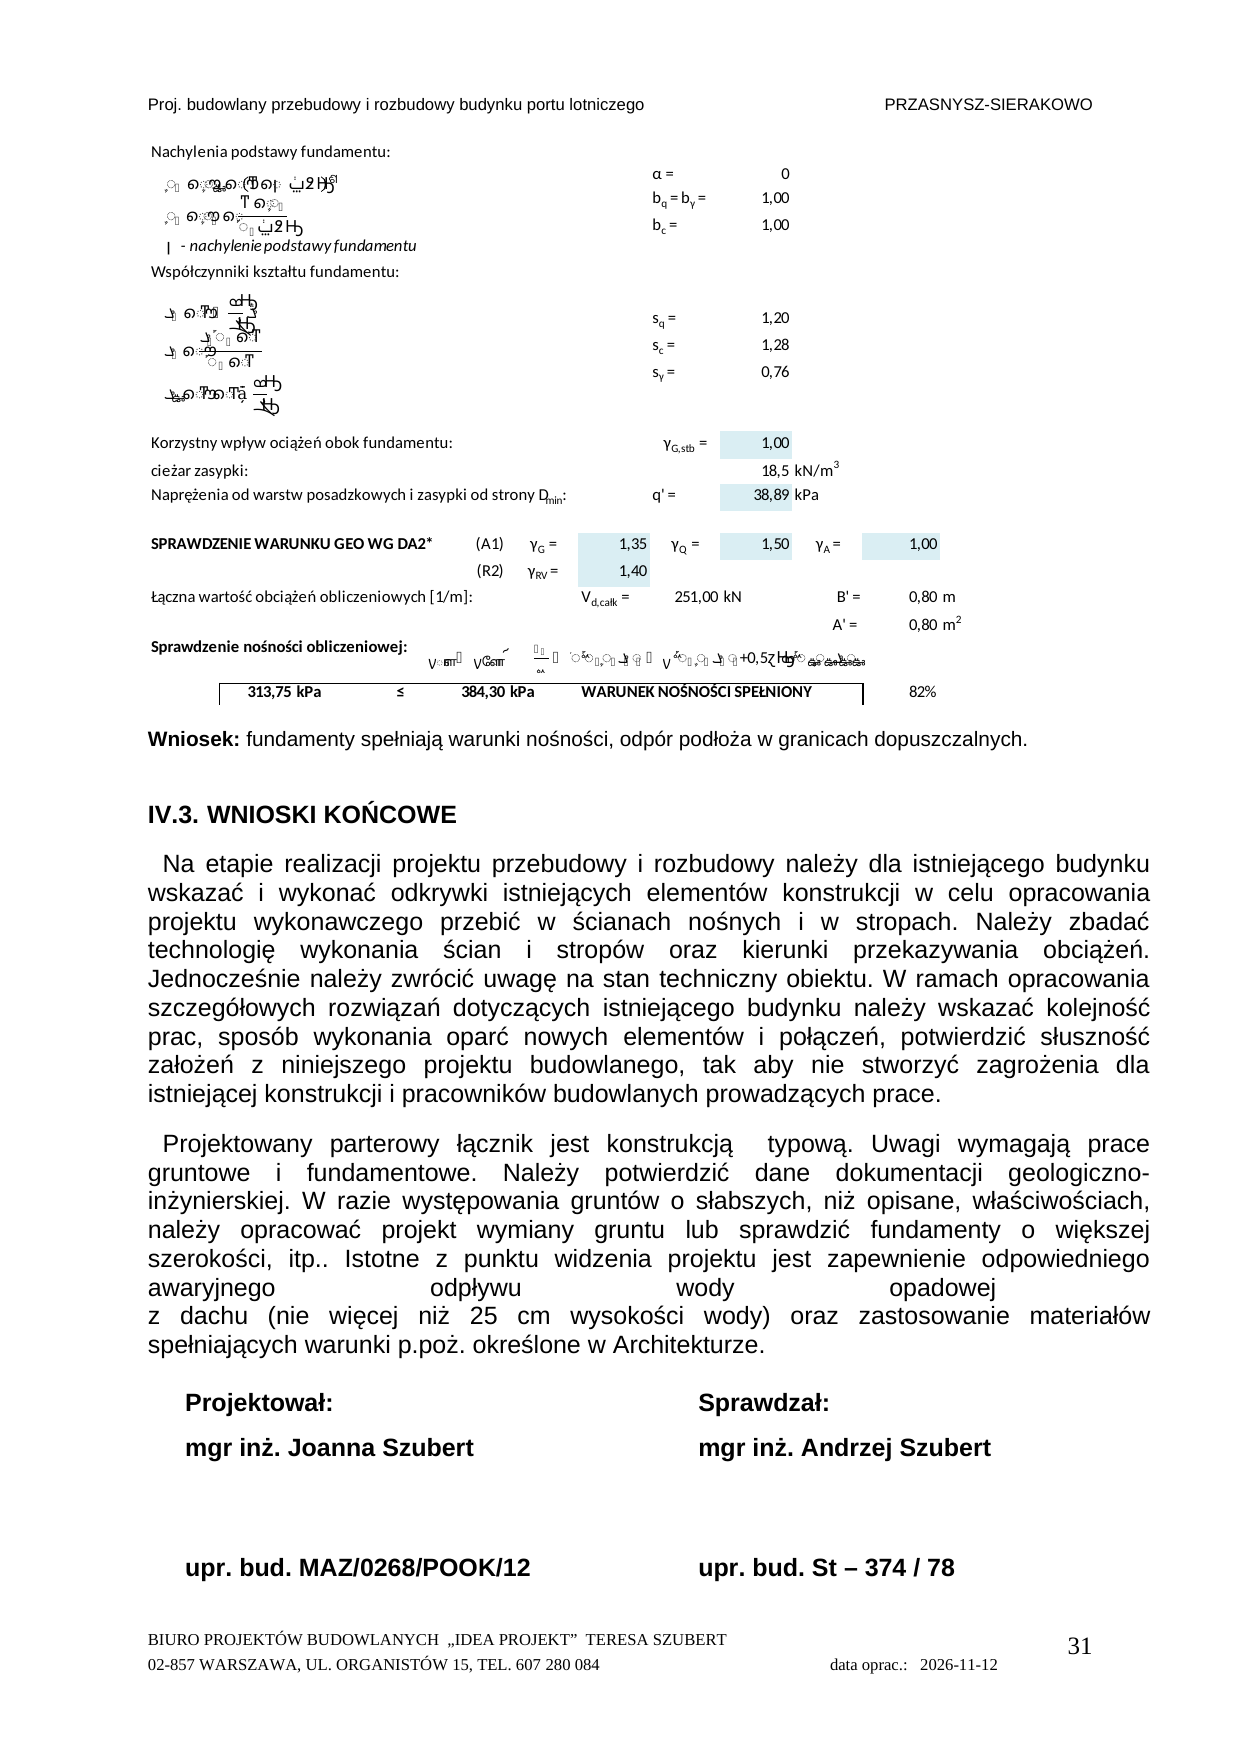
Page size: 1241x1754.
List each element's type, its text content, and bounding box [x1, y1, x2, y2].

table_header Sprawdzał: [687, 1380, 1145, 1425]
subtitle WNIOSKI KOŃCOWE [148, 800, 1152, 828]
text Wniosek: fundamenty spełniają warunki nośności, odpór podłoża w granicach dopuszczalnych. [148, 727, 1152, 751]
text Na etapie realizacji projektu przebudowy i rozbudowy należy dla istniejącego budynku wskazać i wykonać odkrywki istniejących elementów konstrukcji w celu opracowania projektu wykonawczego przebić w ścianach nośnych i w stropach. Należy zbadać technologię wykonania ścian i stropów oraz kierunki przekazywania obciążeń. Jednocześnie należy zwrócić uwagę na stan techniczny obiektu. W ramach opracowania szczegółowych rozwiązań dotyczących istniejącego budynku należy wskazać kolejność prac, sposób wykonania oparć nowych elementów i połączeń, potwierdzić słuszność założeń z niniejszego projektu budowlanego, tak aby nie stworzyć zagrożenia dla istniejącej konstrukcji i pracowników budowlanych prowadzących prace. [148, 849, 1152, 1108]
table_cell mgr inż. Andrzej Szubert [687, 1425, 1145, 1545]
text Projektowany parterowy łącznik jest konstrukcją typową. Uwagi wymagają prace gruntowe i fundamentowe. Należy potwierdzić dane dokumentacji geologiczno-inżynierskiej. W razie występowania gruntów o słabszych, niż opisane, właściwościach, należy opracować projekt wymiany gruntu lub sprawdzić fundamenty o większej szerokości, itp.. Istotne z punktu widzenia projektu jest zapewnienie odpowiedniego awaryjnego odpływu wody opadowej z dachu (nie więcej niż 25 cm wysokości wody) oraz zastosowanie materiałów spełniających warunki p.poż. określone w Architekturze. [148, 1129, 1152, 1359]
table_cell upr. bud. MAZ/0268/POOK/12 [174, 1545, 687, 1590]
table_cell upr. bud. St – 374 / 78 [687, 1545, 1145, 1590]
table_cell mgr inż. Joanna Szubert [174, 1425, 687, 1545]
table_header Projektował: [174, 1380, 687, 1425]
